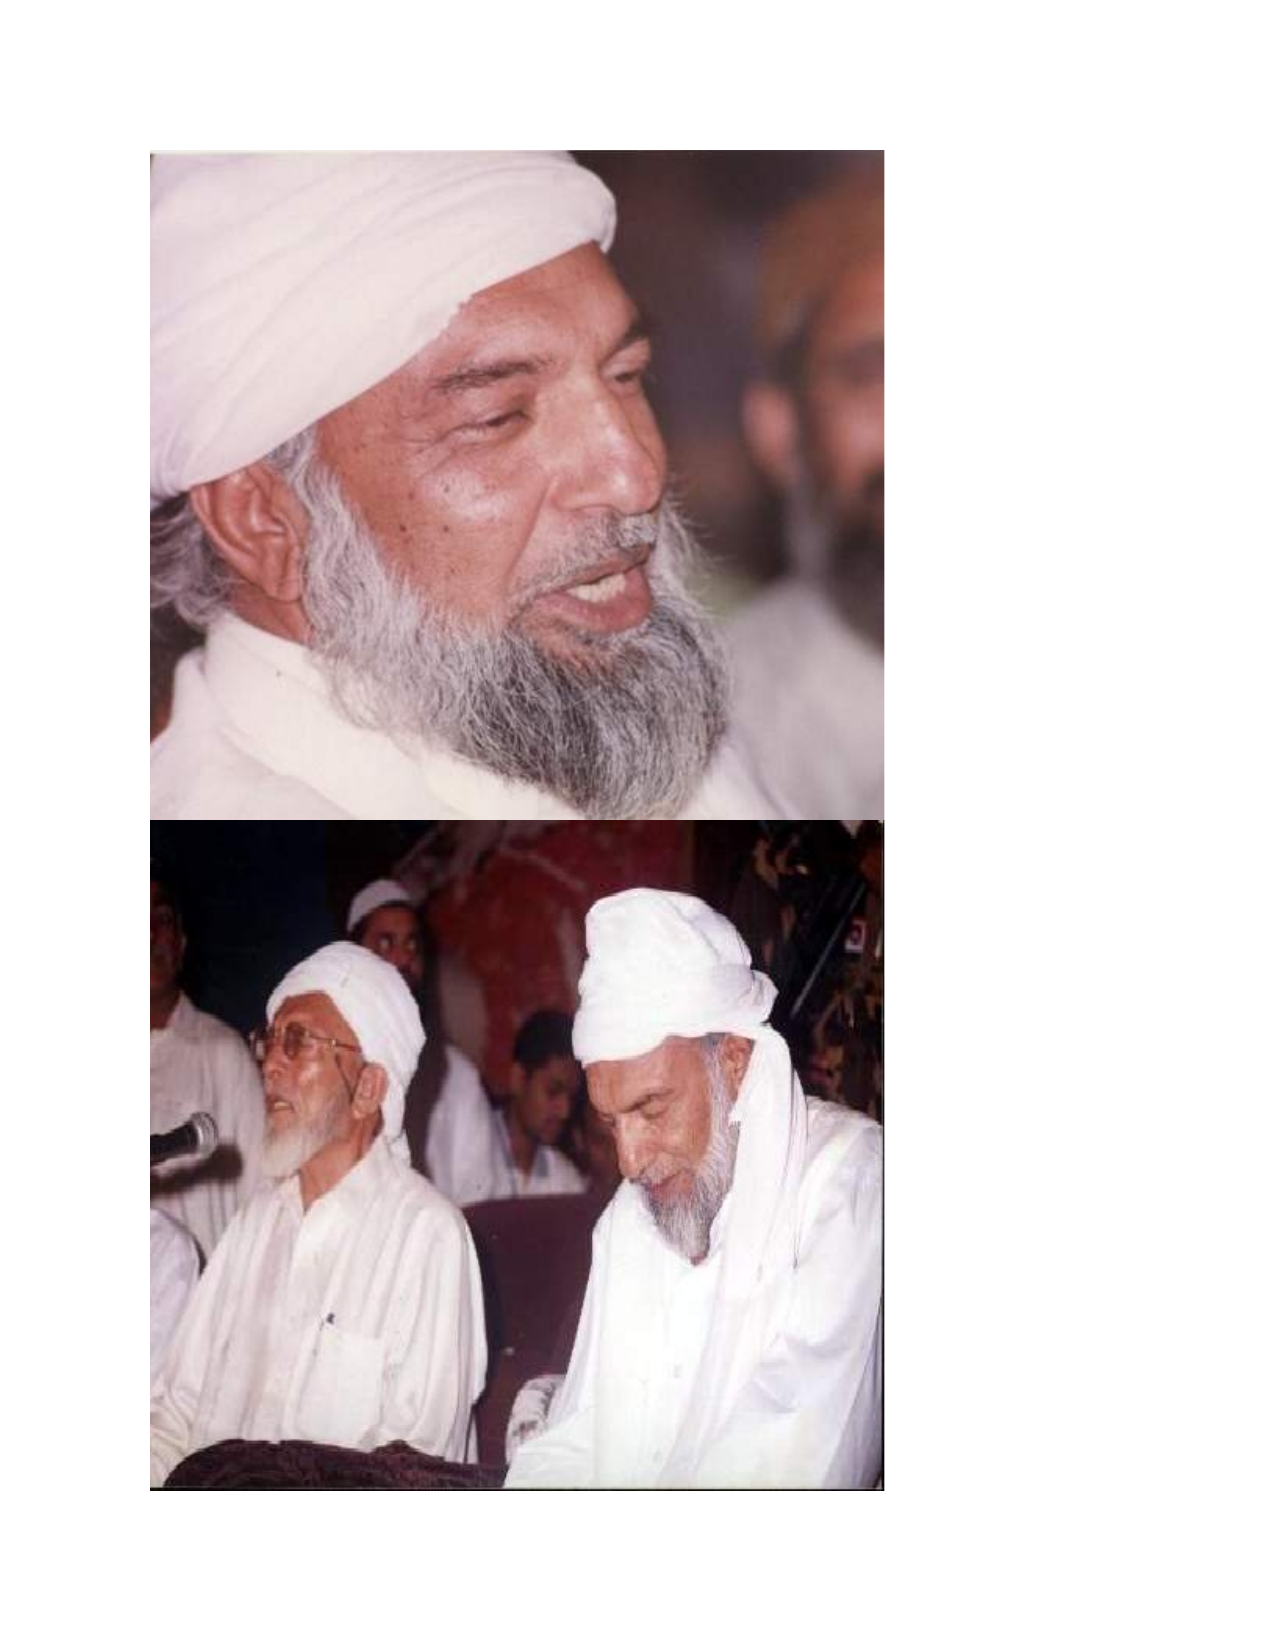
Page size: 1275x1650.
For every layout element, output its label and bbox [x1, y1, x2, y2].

picture [150, 150, 885, 1491]
